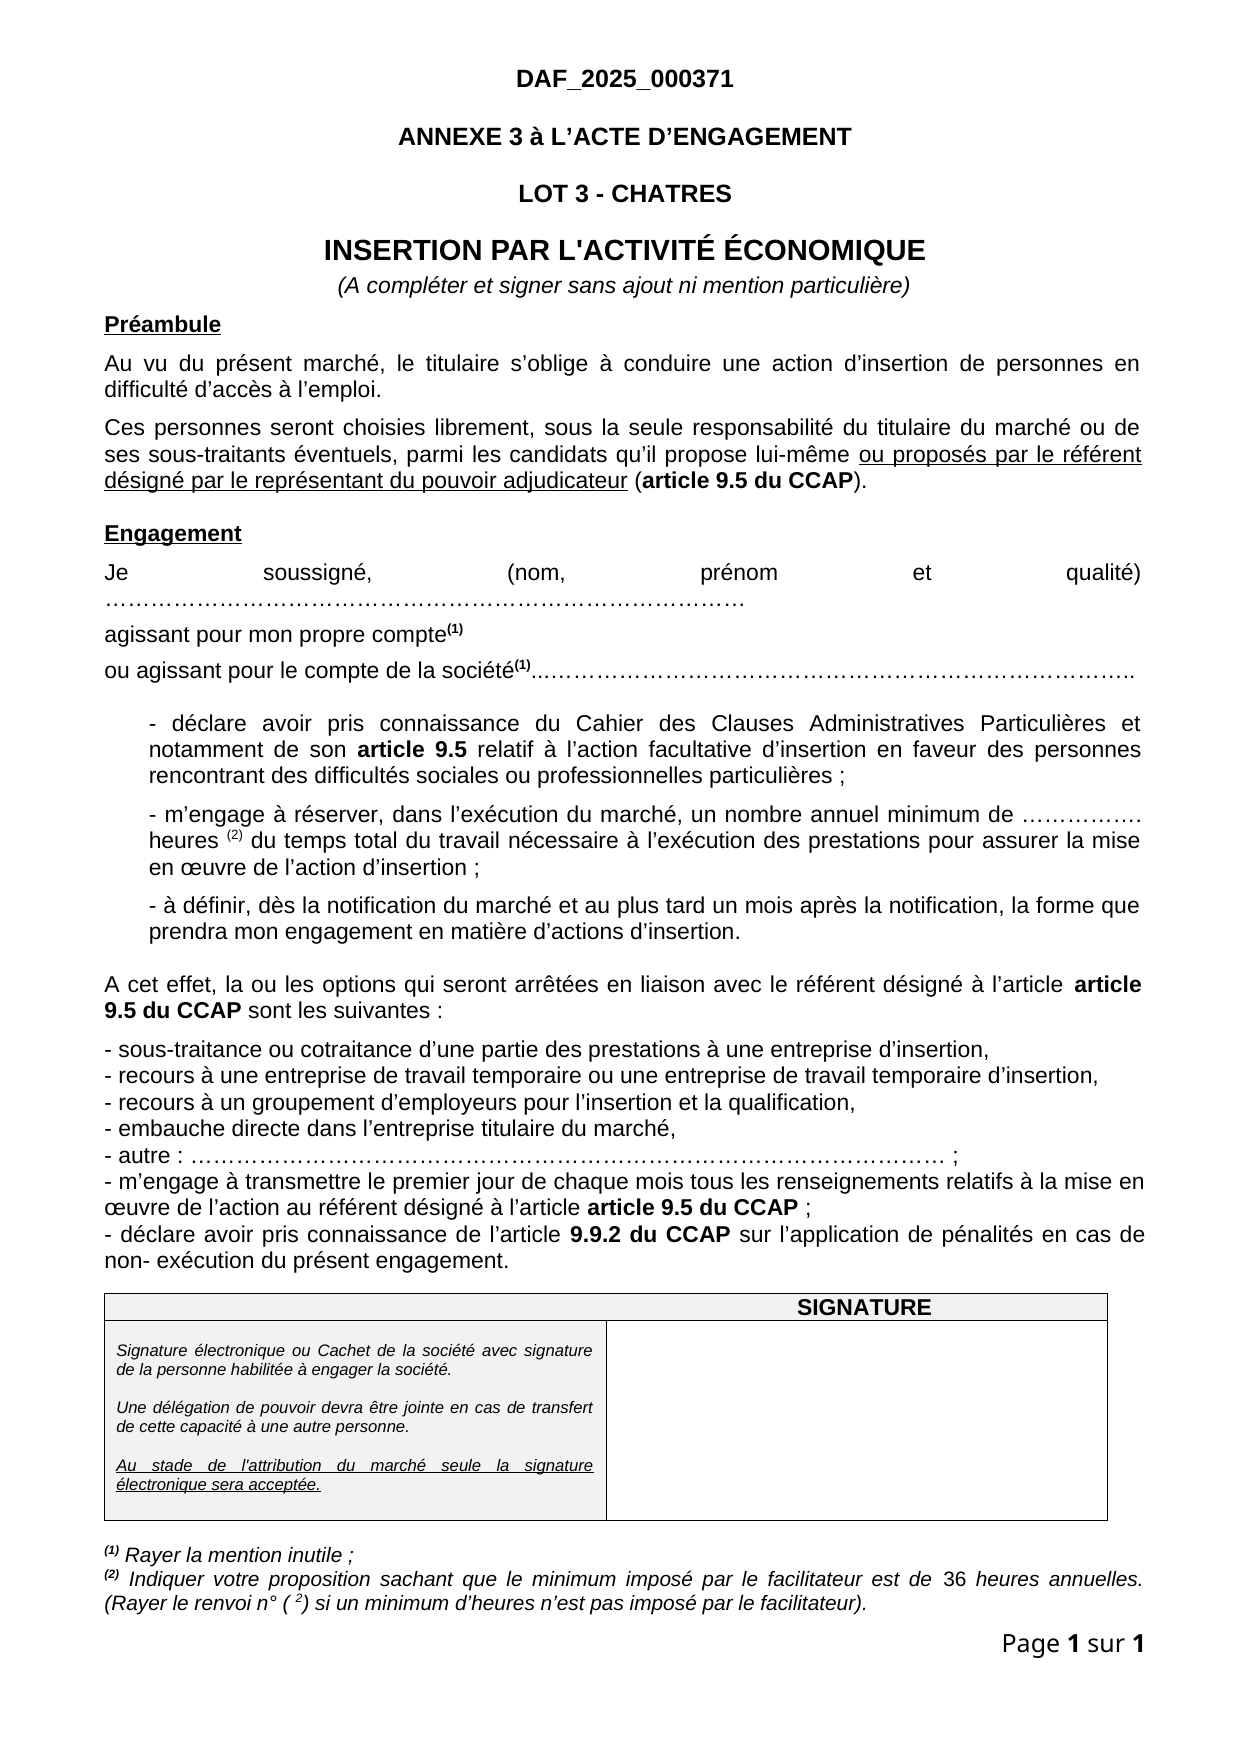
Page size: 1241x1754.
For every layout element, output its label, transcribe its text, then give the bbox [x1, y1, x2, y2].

text (2) Indiquer votre proposition sachant que le minimum imposé par le facilitateur est de 36 heures annuelles. (Rayer le renvoi n° ( 2) si un minimum d’heures n’est pas imposé par le facilitateur). [104, 1567, 1146, 1615]
text - embauche directe dans l’entreprise titulaire du marché, [104, 1115, 1146, 1142]
text - recours à un groupement d’employeurs pour l’insertion et la qualification, [104, 1089, 1146, 1115]
text - autre : ……………………………………………………………………………………… ; [104, 1142, 1146, 1168]
text ANNEXE 3 à L’ACTE D’ENGAGEMENT [104, 121, 1146, 150]
table_header SIGNATURE [105, 1294, 1107, 1320]
text - à définir, dès la notification du marché et au plus tard un mois après la notification, la forme que prendra mon engagement en matière d’actions d’insertion. [148, 892, 1142, 944]
text - recours à une entreprise de travail temporaire ou une entreprise de travail temporaire d’insertion, [104, 1062, 1146, 1089]
text - m’engage à transmettre le premier jour de chaque mois tous les renseignements relatifs à la mise en œuvre de l’action au référent désigné à l’article article 9.5 du CCAP ; [104, 1168, 1146, 1221]
text agissant pour mon propre compte(1) [104, 621, 1142, 647]
text - m’engage à réserver, dans l’exécution du marché, un nombre annuel minimum de ……………. heures (2) du temps total du travail nécessaire à l’exécution des prestations pour assurer la mise en œuvre de l’action d’insertion ; [148, 801, 1142, 880]
text (1) Rayer la mention inutile ; [104, 1543, 1146, 1567]
table_cell [607, 1321, 1107, 1520]
text Préambule [104, 311, 1142, 337]
text ou agissant pour le compte de la société(1)...………………………………………………………………….. [104, 657, 1142, 683]
text LOT 3 - CHATRES [104, 179, 1146, 208]
text DAF_2025_000371 [104, 64, 1146, 93]
text Ces personnes seront choisies librement, sous la seule responsabilité du titulaire du marché ou de ses sous-traitants éventuels, parmi les candidats qu’il propose lui-même ou proposés par le référent désigné par le représentant du pouvoir adjudicateur (article 9.5 du CCAP). [104, 414, 1142, 493]
subtitle INSERTION PAR L'ACTIVITÉ ÉCONOMIQUE [104, 233, 1146, 266]
text Au vu du présent marché, le titulaire s’oblige à conduire une action d’insertion de personnes en difficulté d’accès à l’emploi. [104, 350, 1142, 402]
text Engagement [104, 520, 1142, 546]
text (A compléter et signer sans ajout ni mention particulière) [104, 272, 1146, 299]
text - déclare avoir pris connaissance de l’article 9.9.2 du CCAP sur l’application de pénalités en cas de non- exécution du présent engagement. [104, 1221, 1146, 1273]
table_cell Signature électronique ou Cachet de la société avec signature de la personne habilitée à engager la société. Une délégation de pouvoir devra être jointe en cas de transfert de cette capacité à une autre personne. Au stade de l'attribution du marché seule la signature électronique sera acceptée. [105, 1321, 606, 1520]
text A cet effet, la ou les options qui seront arrêtées en liaison avec le référent désigné à l’article article 9.5 du CCAP sont les suivantes : [104, 971, 1142, 1024]
text - sous-traitance ou cotraitance d’une partie des prestations à une entreprise d’insertion, [104, 1036, 1146, 1062]
text - déclare avoir pris connaissance du Cahier des Clauses Administratives Particulières et notamment de son article 9.5 relatif à l’action facultative d’insertion en faveur des personnes rencontrant des difficultés sociales ou professionnelles particulières ; [148, 710, 1142, 789]
text Je soussigné, (nom, prénom et qualité) ………………………………………………………………………… [104, 559, 1142, 611]
